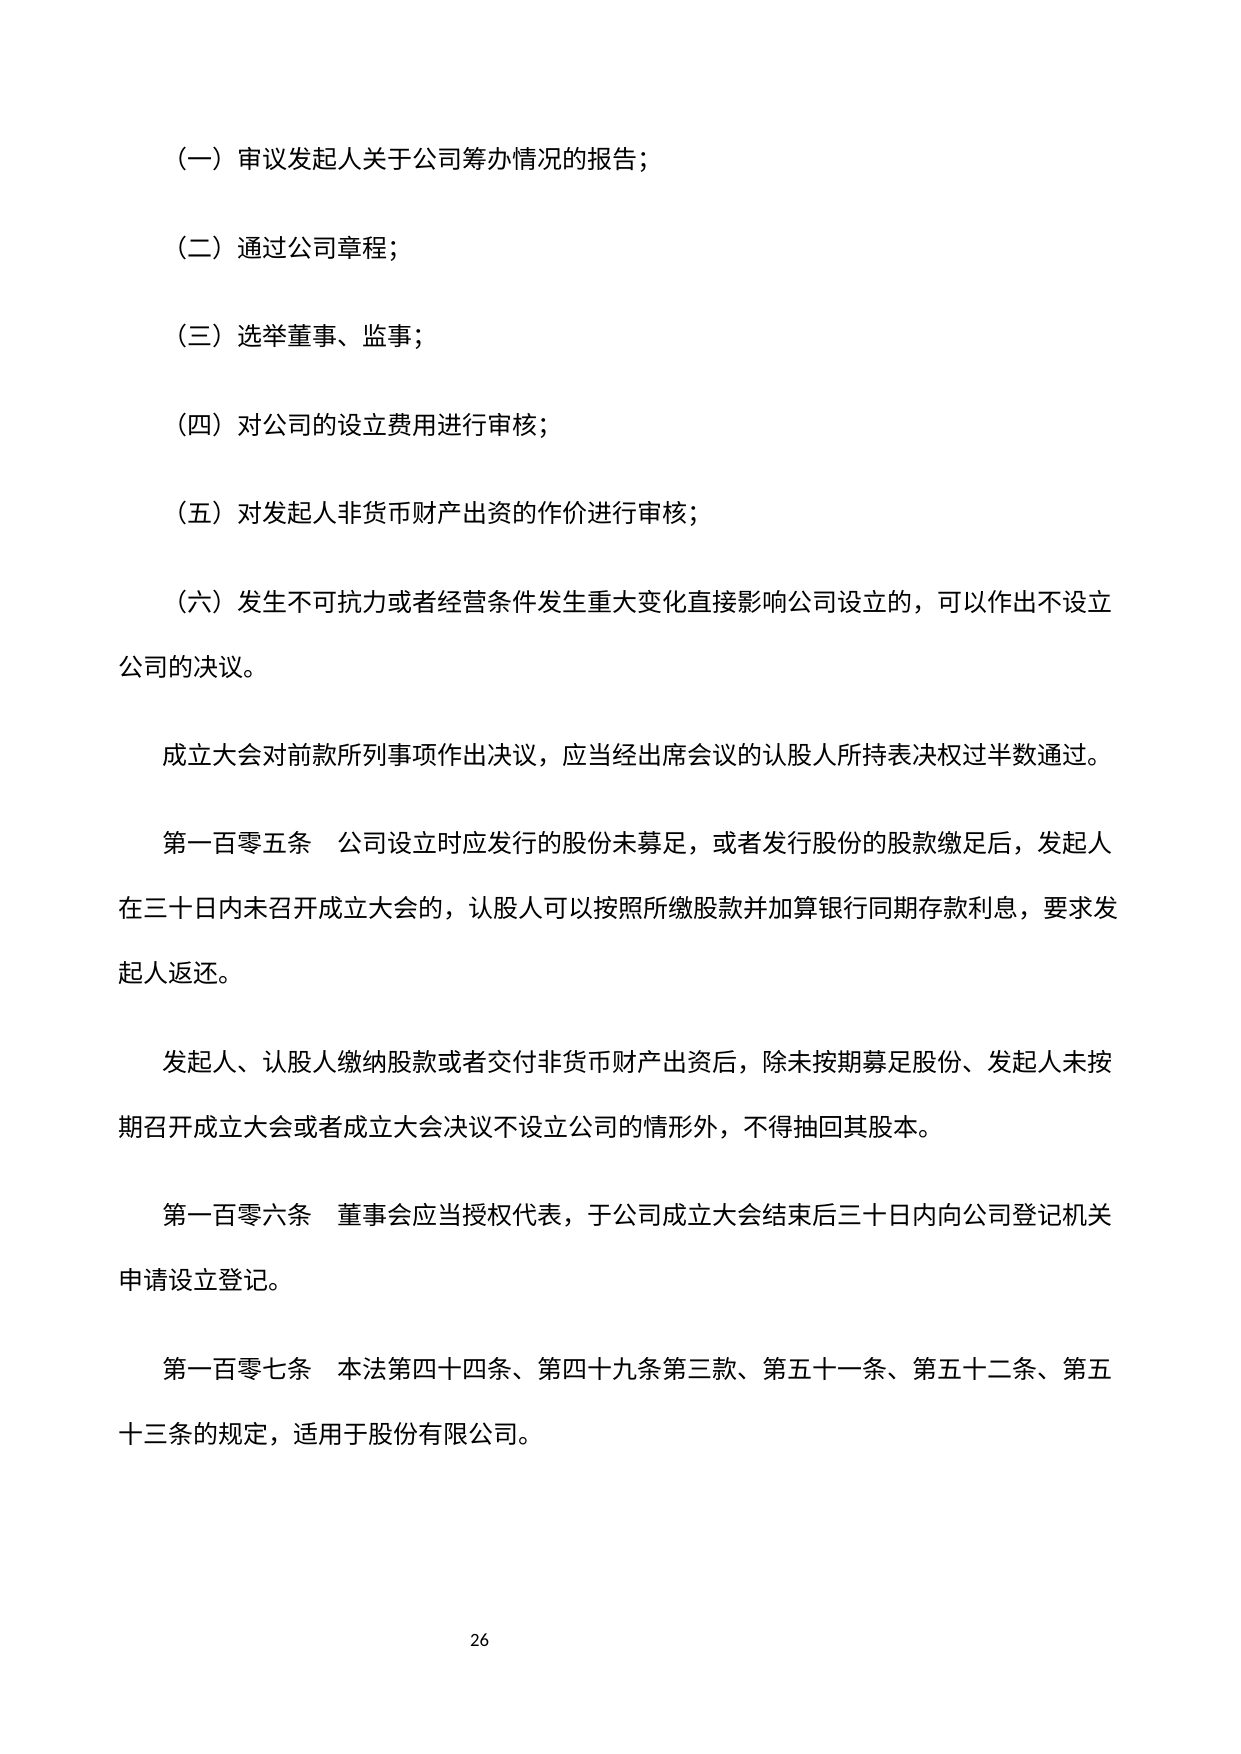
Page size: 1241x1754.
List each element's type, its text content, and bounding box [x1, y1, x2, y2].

text （六）发生不可抗力或者经营条件发生重大变化直接影响公司设立的，可以作出不设立公司的决议。 [118, 568, 1122, 698]
text （三）选举董事、监事； [118, 302, 1122, 367]
text 成立大会对前款所列事项作出决议，应当经出席会议的认股人所持表决权过半数通过。 [118, 721, 1122, 786]
text （五）对发起人非货币财产出资的作价进行审核； [118, 479, 1122, 544]
text （四）对公司的设立费用进行审核； [118, 391, 1122, 456]
text 第一百零七条 本法第四十四条、第四十九条第三款、第五十一条、第五十二条、第五十三条的规定，适用于股份有限公司。 [118, 1335, 1122, 1465]
text 第一百零六条 董事会应当授权代表，于公司成立大会结束后三十日内向公司登记机关申请设立登记。 [118, 1181, 1122, 1311]
text （二）通过公司章程； [118, 214, 1122, 279]
text （一）审议发起人关于公司筹办情况的报告； [118, 125, 1122, 190]
text 发起人、认股人缴纳股款或者交付非货币财产出资后，除未按期募足股份、发起人未按期召开成立大会或者成立大会决议不设立公司的情形外，不得抽回其股本。 [118, 1028, 1122, 1158]
text 第一百零五条 公司设立时应发行的股份未募足，或者发行股份的股款缴足后，发起人在三十日内未召开成立大会的，认股人可以按照所缴股款并加算银行同期存款利息，要求发起人返还。 [118, 809, 1122, 1004]
